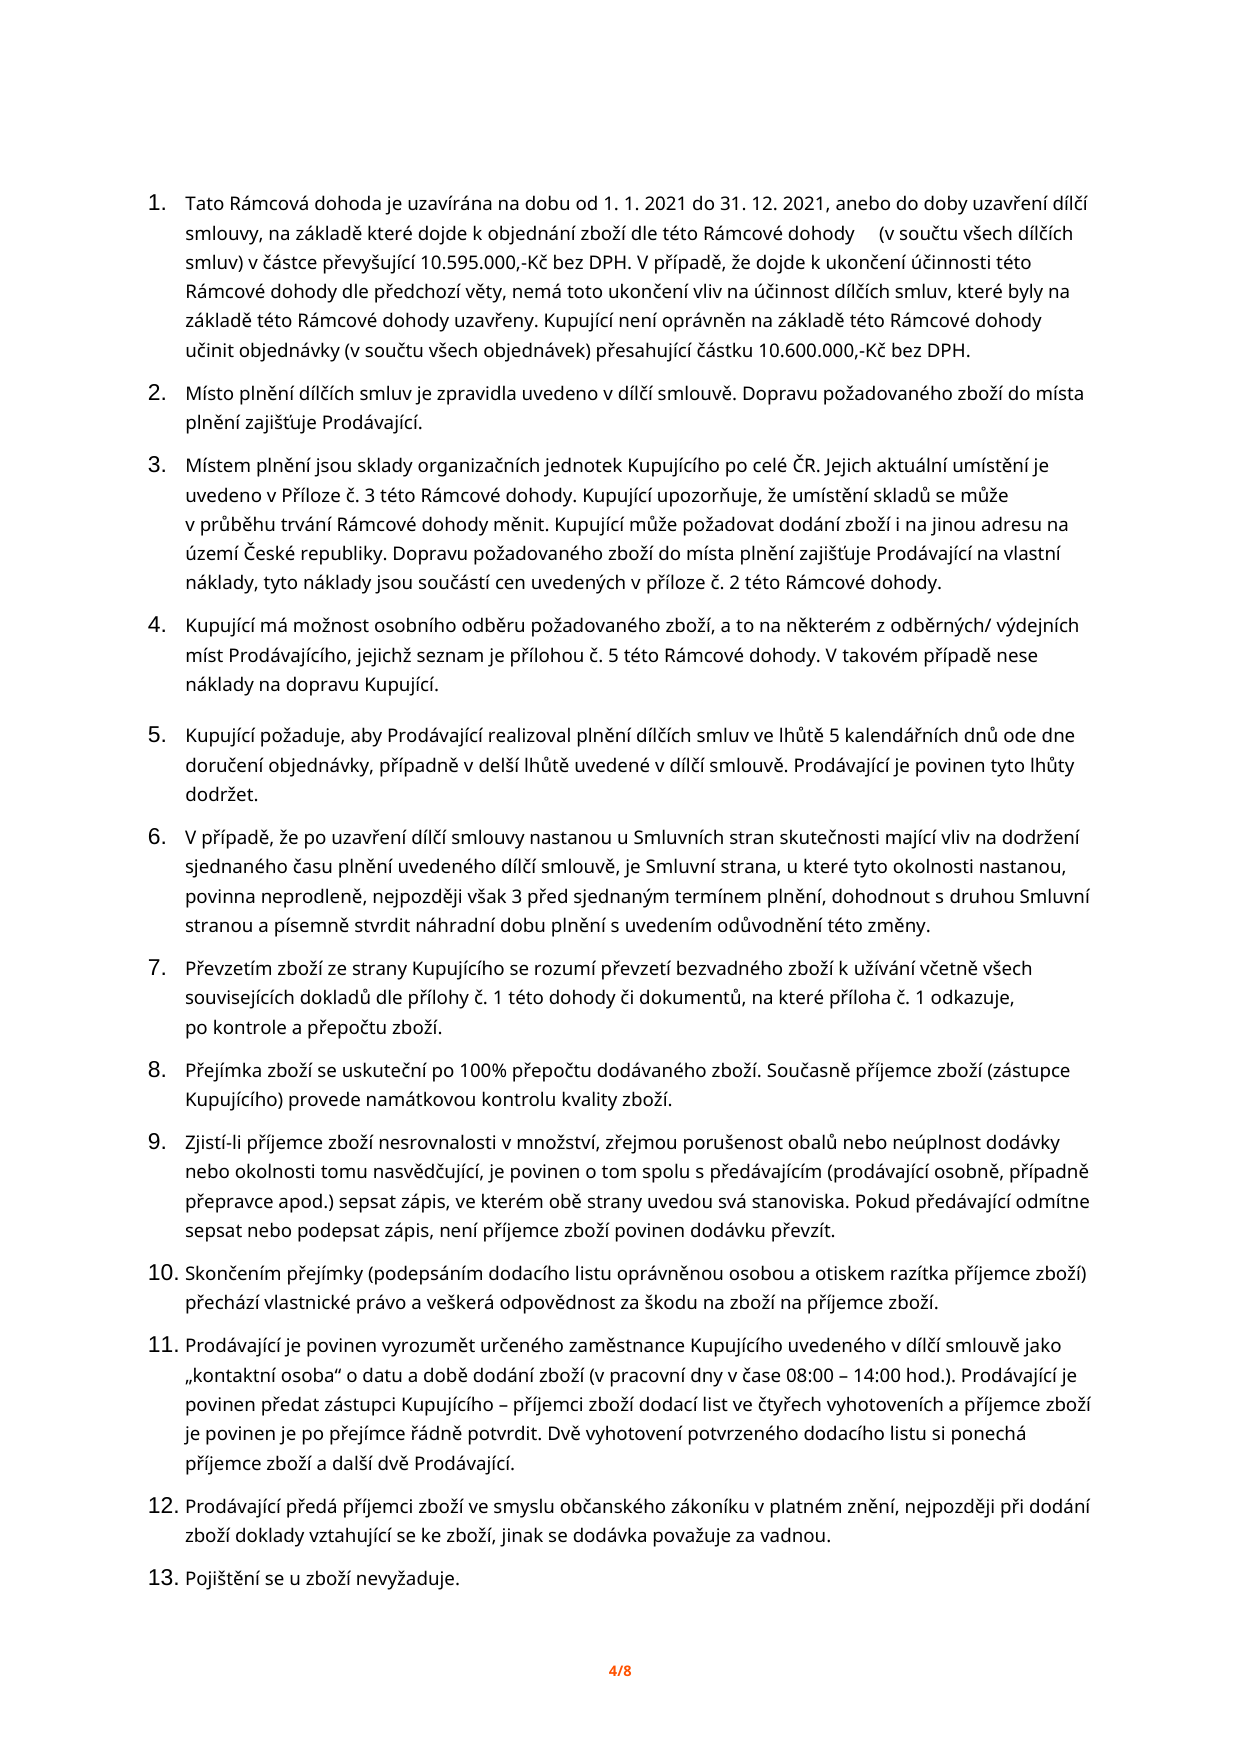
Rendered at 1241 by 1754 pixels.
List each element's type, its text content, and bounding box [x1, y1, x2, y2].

list Přejímka zboží se uskuteční po 100% přepočtu dodávaného zboží. Současně příjemce zboží (zástupce Kupujícího) provede namátkovou kontrolu kvality zboží. [148, 1056, 1093, 1112]
list Místem plnění jsou sklady organizačních jednotek Kupujícího po celé ČR. Jejich aktuální umístění je uvedeno v Příloze č. 3 této Rámcové dohody. Kupující upozorňuje, že umístění skladů se může v průběhu trvání Rámcové dohody měnit. Kupující může požadovat dodání zboží i na jinou adresu na území České republiky. Dopravu požadovaného zboží do místa plnění zajišťuje Prodávající na vlastní náklady, tyto náklady jsou součástí cen uvedených v příloze č. 2 této Rámcové dohody. [148, 451, 1093, 595]
list Prodávající předá příjemci zboží ve smyslu občanského zákoníku v platném znění, nejpozději při dodání zboží doklady vztahující se ke zboží, jinak se dodávka považuje za vadnou. [148, 1492, 1093, 1548]
list Kupující požaduje, aby Prodávající realizoval plnění dílčích smluv ve lhůtě 5 kalendářních dnů ode dne doručení objednávky, případně v delší lhůtě uvedené v dílčí smlouvě. Prodávající je povinen tyto lhůty dodržet. [148, 721, 1093, 807]
list Zjistí-li příjemce zboží nesrovnalosti v množství, zřejmou porušenost obalů nebo neúplnost dodávky nebo okolnosti tomu nasvědčující, je povinen o tom spolu s předávajícím (prodávající osobně, případně přepravce apod.) sepsat zápis, ve kterém obě strany uvedou svá stanoviska. Pokud předávající odmítne sepsat nebo podepsat zápis, není příjemce zboží povinen dodávku převzít. [148, 1128, 1093, 1243]
list V případě, že po uzavření dílčí smlouvy nastanou u Smluvních stran skutečnosti mající vliv na dodržení sjednaného času plnění uvedeného dílčí smlouvě, je Smluvní strana, u které tyto okolnosti nastanou, povinna neprodleně, nejpozději však 3 před sjednaným termínem plnění, dohodnout s druhou Smluvní stranou a písemně stvrdit náhradní dobu plnění s uvedením odůvodnění této změny. [148, 823, 1093, 938]
list Pojištění se u zboží nevyžaduje. [148, 1564, 1093, 1591]
list Místo plnění dílčích smluv je zpravidla uvedeno v dílčí smlouvě. Dopravu požadovaného zboží do místa plnění zajišťuje Prodávající. [148, 379, 1093, 435]
list Skončením přejímky (podepsáním dodacího listu oprávněnou osobou a otiskem razítka příjemce zboží) přechází vlastnické právo a veškerá odpovědnost za škodu na zboží na příjemce zboží. [148, 1259, 1093, 1315]
list Kupující má možnost osobního odběru požadovaného zboží, a to na některém z odběrných/ výdejních míst Prodávajícího, jejichž seznam je přílohou č. 5 této Rámcové dohody. V takovém případě nese náklady na dopravu Kupující. [148, 611, 1093, 697]
list Tato Rámcová dohoda je uzavírána na dobu od 1. 1. 2021 do 31. 12. 2021, anebo do doby uzavření dílčí smlouvy, na základě které dojde k objednání zboží dle této Rámcové dohody (v součtu všech dílčích smluv) v částce převyšující 10.595.000,-Kč bez DPH. V případě, že dojde k ukončení účinnosti této Rámcové dohody dle předchozí věty, nemá toto ukončení vliv na účinnost dílčích smluv, které byly na základě této Rámcové dohody uzavřeny. Kupující není oprávněn na základě této Rámcové dohody učinit objednávky (v součtu všech objednávek) přesahující částku 10.600.000,-Kč bez DPH. [148, 189, 1093, 363]
list Prodávající je povinen vyrozumět určeného zaměstnance Kupujícího uvedeného v dílčí smlouvě jako „kontaktní osoba“ o datu a době dodání zboží (v pracovní dny v čase 08:00 – 14:00 hod.). Prodávající je povinen předat zástupci Kupujícího – příjemci zboží dodací list ve čtyřech vyhotoveních a příjemce zboží je povinen je po přejímce řádně potvrdit. Dvě vyhotovení potvrzeného dodacího listu si ponechá příjemce zboží a další dvě Prodávající. [148, 1331, 1093, 1475]
list Převzetím zboží ze strany Kupujícího se rozumí převzetí bezvadného zboží k užívání včetně všech souvisejících dokladů dle přílohy č. 1 této dohody či dokumentů, na které příloha č. 1 odkazuje, po kontrole a přepočtu zboží. [148, 954, 1093, 1039]
